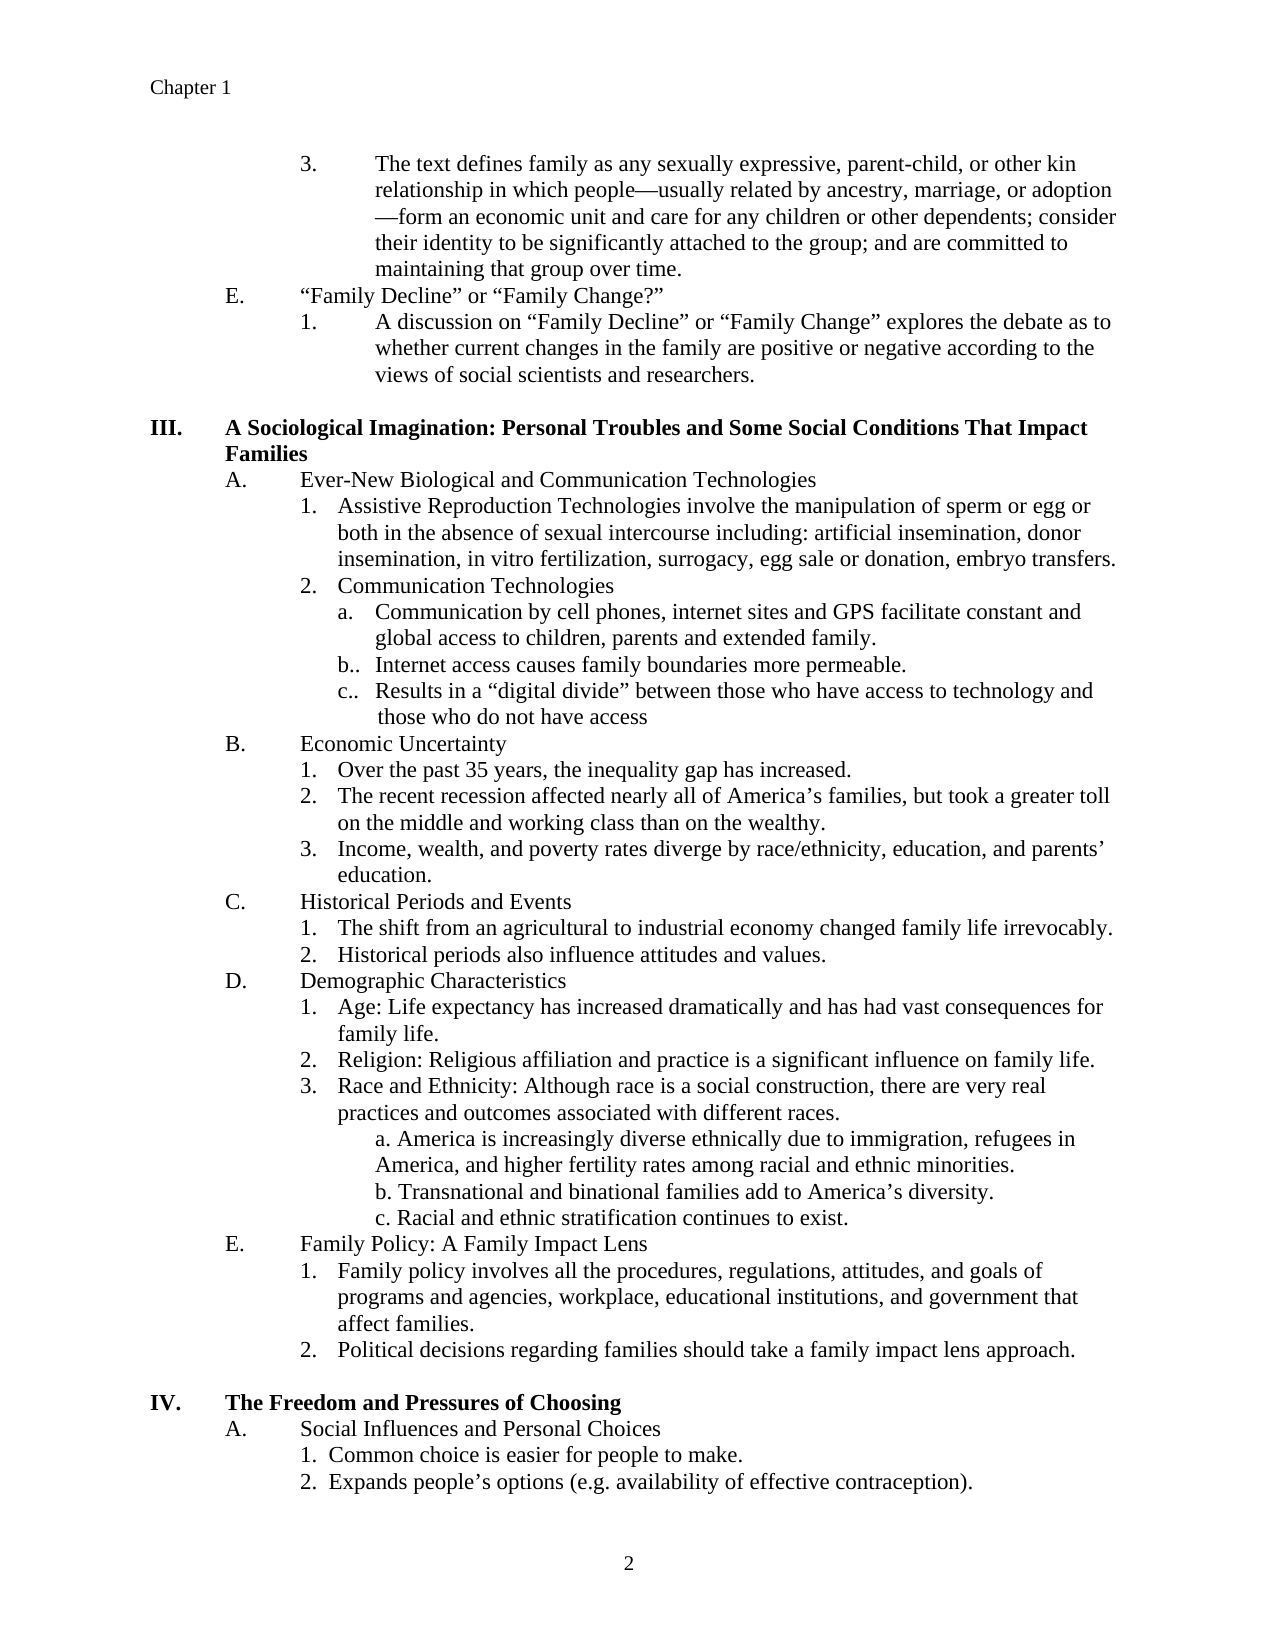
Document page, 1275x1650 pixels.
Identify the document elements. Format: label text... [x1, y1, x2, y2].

text c. Racial and ethnic stratification continues to exist. [300, 1204, 1125, 1231]
list Family policy involves all the procedures, regulations, attitudes, and goals of programs and agencies, workplace, educational institutions, and government that affect families. [300, 1257, 1125, 1336]
list “Family Decline” or “Family Change?” [225, 282, 1125, 308]
list The text defines family as any sexually expressive, parent-child, or other kin relationship in which people—usually related by ancestry, marriage, or adoption—form an economic unit and care for any children or other dependents; consider their identity to be significantly attached to the group; and are committed to maintaining that group over time. [300, 150, 1125, 282]
list Historical periods also influence attitudes and values. [300, 941, 1125, 967]
list The shift from an agricultural to industrial economy changed family life irrevocably. [300, 914, 1125, 941]
list Ever-New Biological and Communication Technologies [225, 466, 1125, 493]
list Religion: Religious affiliation and practice is a significant influence on family life. [300, 1046, 1125, 1072]
list Economic Uncertainty [225, 730, 1125, 756]
text III. A Sociological Imagination: Personal Troubles and Some Social Conditions That Impact Families [150, 413, 1125, 466]
text a. Communication by cell phones, internet sites and GPS facilitate constant and global access to children, parents and extended family. [337, 598, 1125, 651]
text those who do not have access [300, 703, 1125, 730]
list Age: Life expectancy has increased dramatically and has had vast consequences for family life. [300, 993, 1125, 1046]
text a. America is increasingly diverse ethnically due to immigration, refugees in America, and higher fertility rates among racial and ethnic minorities. [375, 1125, 1125, 1178]
text 2. Expands people’s options (e.g. availability of effective contraception). [150, 1468, 1125, 1494]
text IV. The Freedom and Pressures of Choosing [150, 1389, 1125, 1415]
list Over the past 35 years, the inequality gap has increased. [300, 756, 1125, 782]
list Race and Ethnicity: Although race is a social construction, there are very real practices and outcomes associated with different races. [300, 1072, 1125, 1125]
text b. Transnational and binational families add to America’s diversity. [300, 1178, 1125, 1204]
list Historical Periods and Events [225, 888, 1125, 914]
list A discussion on “Family Decline” or “Family Change” explores the debate as to whether current changes in the family are positive or negative according to the views of social scientists and researchers. [300, 308, 1125, 387]
text 1. Common choice is easier for people to make. [150, 1441, 1125, 1468]
text b.. Internet access causes family boundaries more permeable. [300, 651, 1125, 677]
list The recent recession affected nearly all of America’s families, but took a greater toll on the middle and working class than on the wealthy. [300, 782, 1125, 835]
list Communication Technologies [300, 572, 1125, 598]
list Assistive Reproduction Technologies involve the manipulation of sperm or egg or both in the absence of sexual intercourse including: artificial insemination, donor insemination, in vitro fertilization, surrogacy, egg sale or donation, embryo transfers. [300, 493, 1125, 572]
list Family Policy: A Family Impact Lens [225, 1231, 1125, 1257]
list Income, wealth, and poverty rates diverge by race/ethnicity, education, and parents’ education. [300, 835, 1125, 888]
text c.. Results in a “digital divide” between those who have access to technology and [300, 677, 1125, 703]
list Demographic Characteristics [225, 967, 1125, 993]
list Political decisions regarding families should take a family impact lens approach. [300, 1336, 1125, 1362]
text A. Social Influences and Personal Choices [150, 1415, 1125, 1441]
